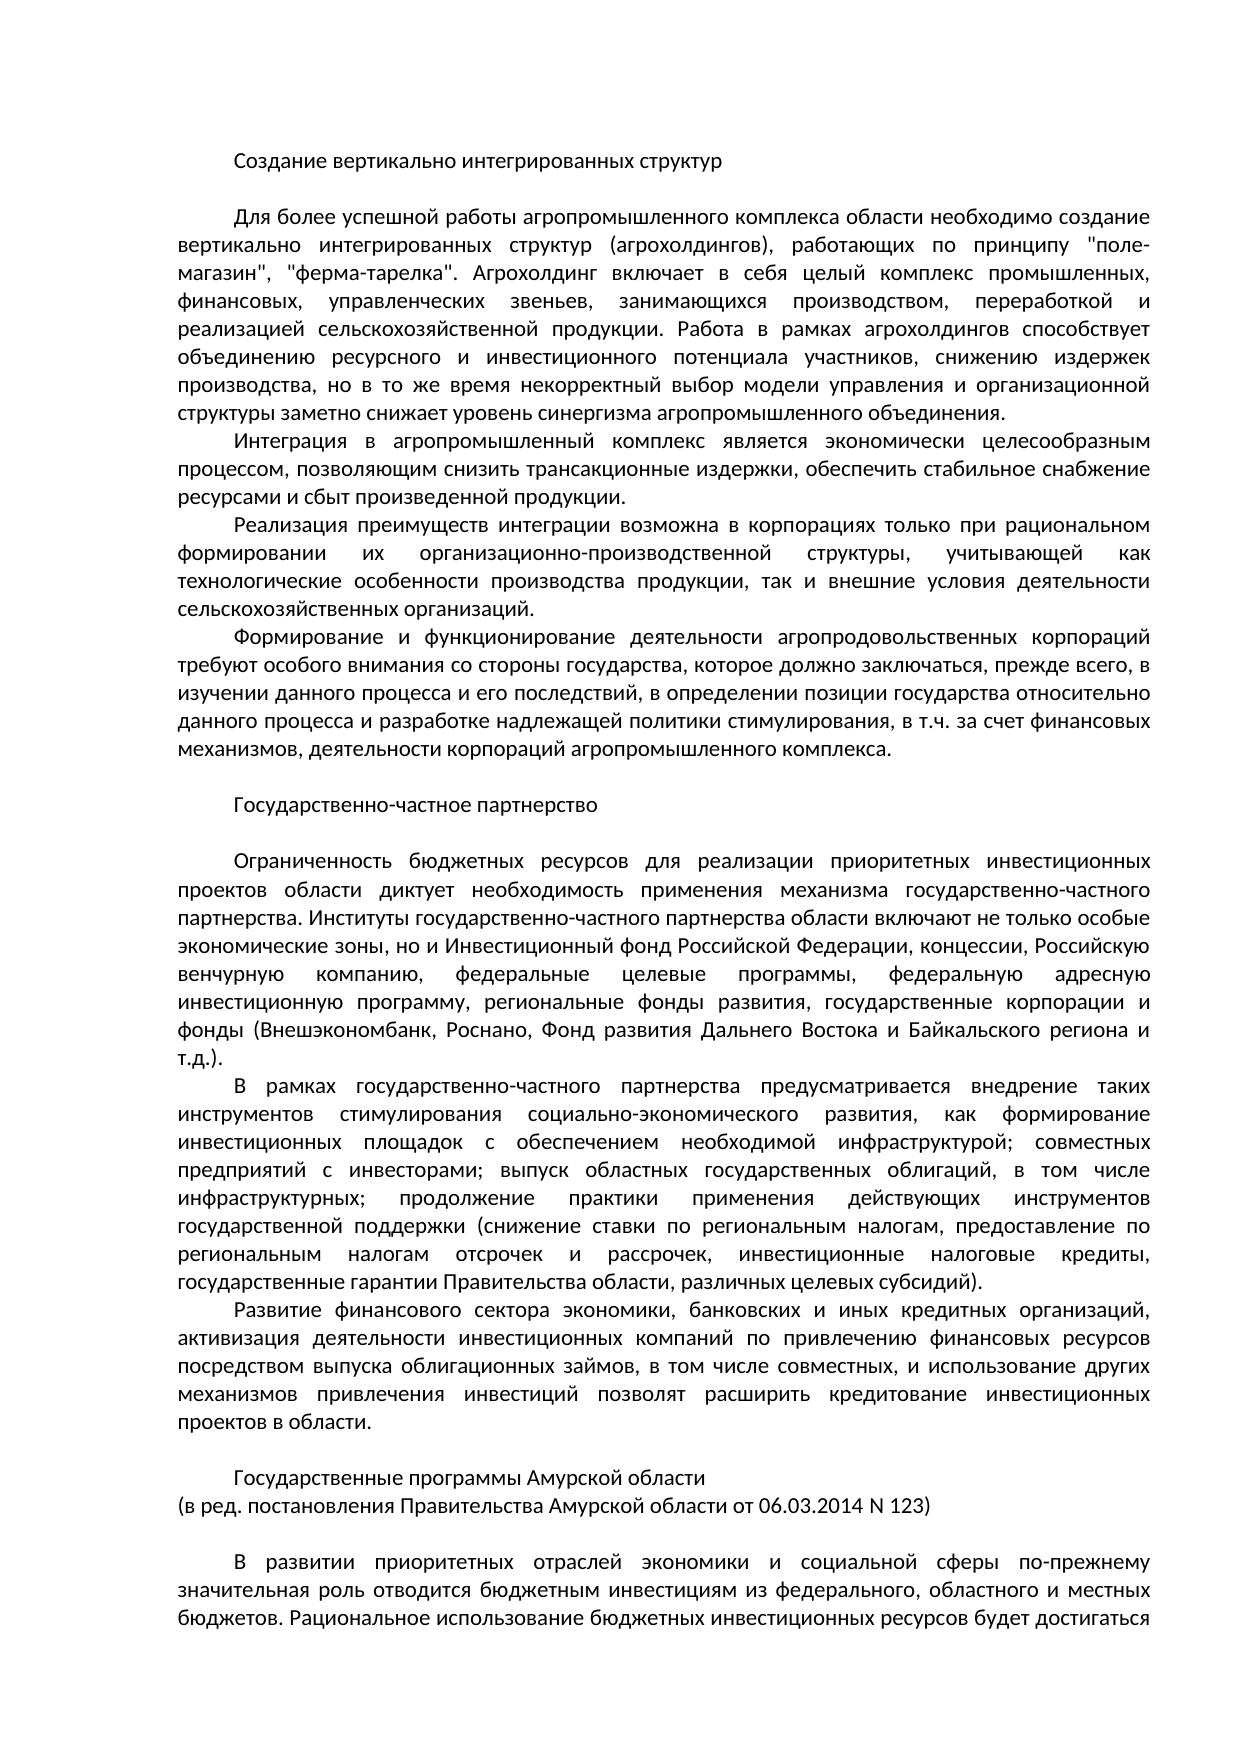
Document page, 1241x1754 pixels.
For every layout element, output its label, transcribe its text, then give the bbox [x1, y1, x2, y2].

text Ограниченность бюджетных ресурсов для реализации приоритетных инвестиционных проектов области диктует необходимость применения механизма государственно-частного партнерства. Институты государственно-частного партнерства области включают не только особые экономические зоны, но и Инвестиционный фонд Российской Федерации, концессии, Российскую венчурную компанию, федеральные целевые программы, федеральную адресную инвестиционную программу, региональные фонды развития, государственные корпорации и фонды (Внешэкономбанк, Роснано, Фонд развития Дальнего Востока и Байкальского региона и т.д.). [177, 847, 1152, 1071]
text Развитие финансового сектора экономики, банковских и иных кредитных организаций, активизация деятельности инвестиционных компаний по привлечению финансовых ресурсов посредством выпуска облигационных займов, в том числе совместных, и использование других механизмов привлечения инвестиций позволят расширить кредитование инвестиционных проектов в области. [177, 1295, 1152, 1435]
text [177, 1547, 1152, 1631]
text В рамках государственно-частного партнерства предусматривается внедрение таких инструментов стимулирования социально-экономического развития, как формирование инвестиционных площадок с обеспечением необходимой инфраструктурой; совместных предприятий с инвесторами; выпуск областных государственных облигаций, в том числе инфраструктурных; продолжение практики применения действующих инструментов государственной поддержки (снижение ставки по региональным налогам, предоставление по региональным налогам отсрочек и рассрочек, инвестиционные налоговые кредиты, государственные гарантии Правительства области, различных целевых субсидий). [177, 1071, 1152, 1295]
text Создание вертикально интегрированных структур [177, 146, 1152, 174]
text (в ред. постановления Правительства Амурской области от 06.03.2014 N 123) [177, 1491, 1152, 1519]
text Для более успешной работы агропромышленного комплекса области необходимо создание вертикально интегрированных структур (агрохолдингов), работающих по принципу "поле-магазин", "ферма-тарелка". Агрохолдинг включает в себя целый комплекс промышленных, финансовых, управленческих звеньев, занимающихся производством, переработкой и реализацией сельскохозяйственной продукции. Работа в рамках агрохолдингов способствует объединению ресурсного и инвестиционного потенциала участников, снижению издержек производства, но в то же время некорректный выбор модели управления и организационной структуры заметно снижает уровень синергизма агропромышленного объединения. [177, 202, 1152, 426]
text Реализация преимуществ интеграции возможна в корпорациях только при рациональном формировании их организационно-производственной структуры, учитывающей как технологические особенности производства продукции, так и внешние условия деятельности сельскохозяйственных организаций. [177, 510, 1152, 622]
text Формирование и функционирование деятельности агропродовольственных корпораций требуют особого внимания со стороны государства, которое должно заключаться, прежде всего, в изучении данного процесса и его последствий, в определении позиции государства относительно данного процесса и разработке надлежащей политики стимулирования, в т.ч. за счет финансовых механизмов, деятельности корпораций агропромышленного комплекса. [177, 622, 1152, 763]
text Интеграция в агропромышленный комплекс является экономически целесообразным процессом, позволяющим снизить трансакционные издержки, обеспечить стабильное снабжение ресурсами и сбыт произведенной продукции. [177, 426, 1152, 510]
text Государственные программы Амурской области [177, 1463, 1152, 1491]
text Государственно-частное партнерство [177, 791, 1152, 819]
